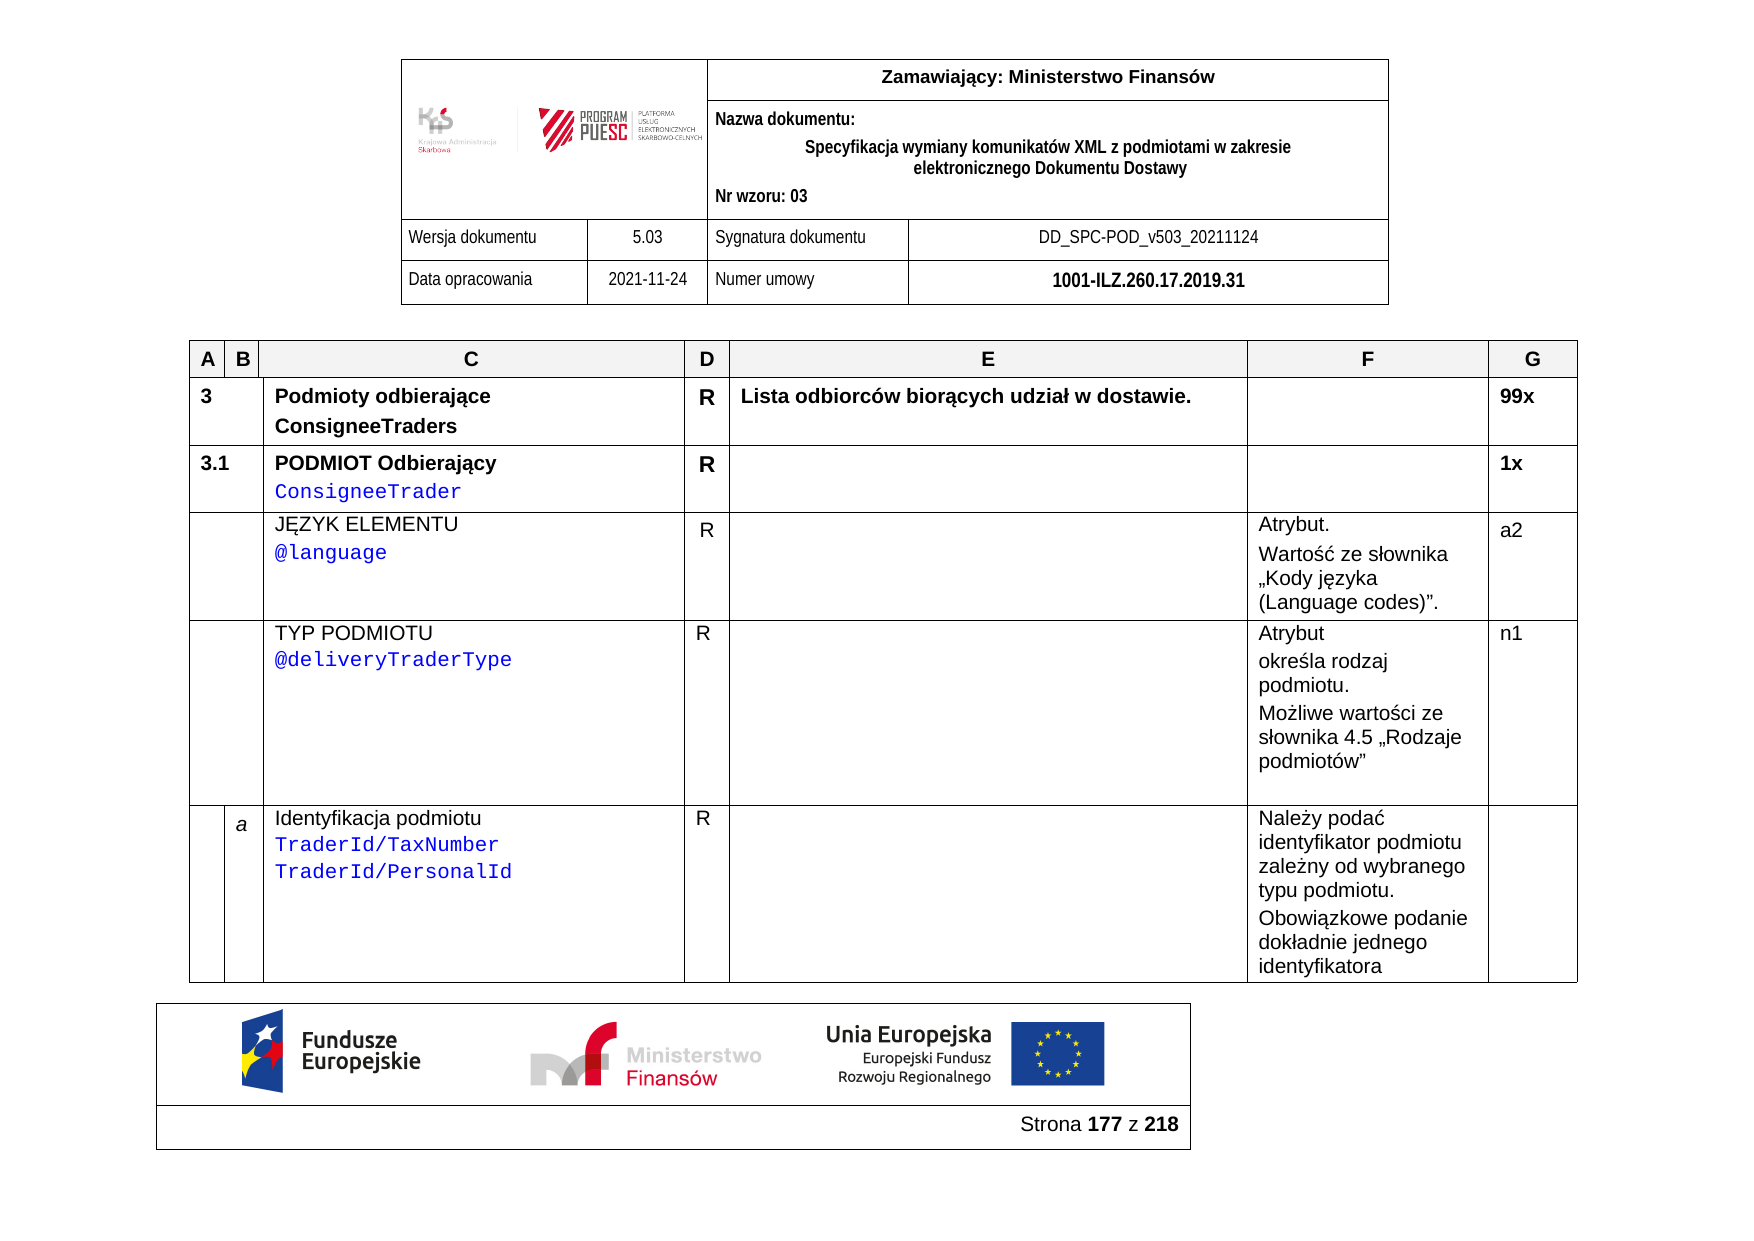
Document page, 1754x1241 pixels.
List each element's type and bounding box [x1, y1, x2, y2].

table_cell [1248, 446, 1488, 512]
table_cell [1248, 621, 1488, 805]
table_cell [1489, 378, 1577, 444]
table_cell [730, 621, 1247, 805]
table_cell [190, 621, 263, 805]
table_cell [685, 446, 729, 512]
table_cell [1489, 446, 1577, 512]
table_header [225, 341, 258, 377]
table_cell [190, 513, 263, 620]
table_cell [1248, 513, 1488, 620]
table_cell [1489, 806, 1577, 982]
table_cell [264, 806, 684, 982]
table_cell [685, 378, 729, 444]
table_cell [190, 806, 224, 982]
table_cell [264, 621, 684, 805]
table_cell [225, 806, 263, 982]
picture [408, 97, 702, 163]
picture [242, 1009, 1105, 1093]
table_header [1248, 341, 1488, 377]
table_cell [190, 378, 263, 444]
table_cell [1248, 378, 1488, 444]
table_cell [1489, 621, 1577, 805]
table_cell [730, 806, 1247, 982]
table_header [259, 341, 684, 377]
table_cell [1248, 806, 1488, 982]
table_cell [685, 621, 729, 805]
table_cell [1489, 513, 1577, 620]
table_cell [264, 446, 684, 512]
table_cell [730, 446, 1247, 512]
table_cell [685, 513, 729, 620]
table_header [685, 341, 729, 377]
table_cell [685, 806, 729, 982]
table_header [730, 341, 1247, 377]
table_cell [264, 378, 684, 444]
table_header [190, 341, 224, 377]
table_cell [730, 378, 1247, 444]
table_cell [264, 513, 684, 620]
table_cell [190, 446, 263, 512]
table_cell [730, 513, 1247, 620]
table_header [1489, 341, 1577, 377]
